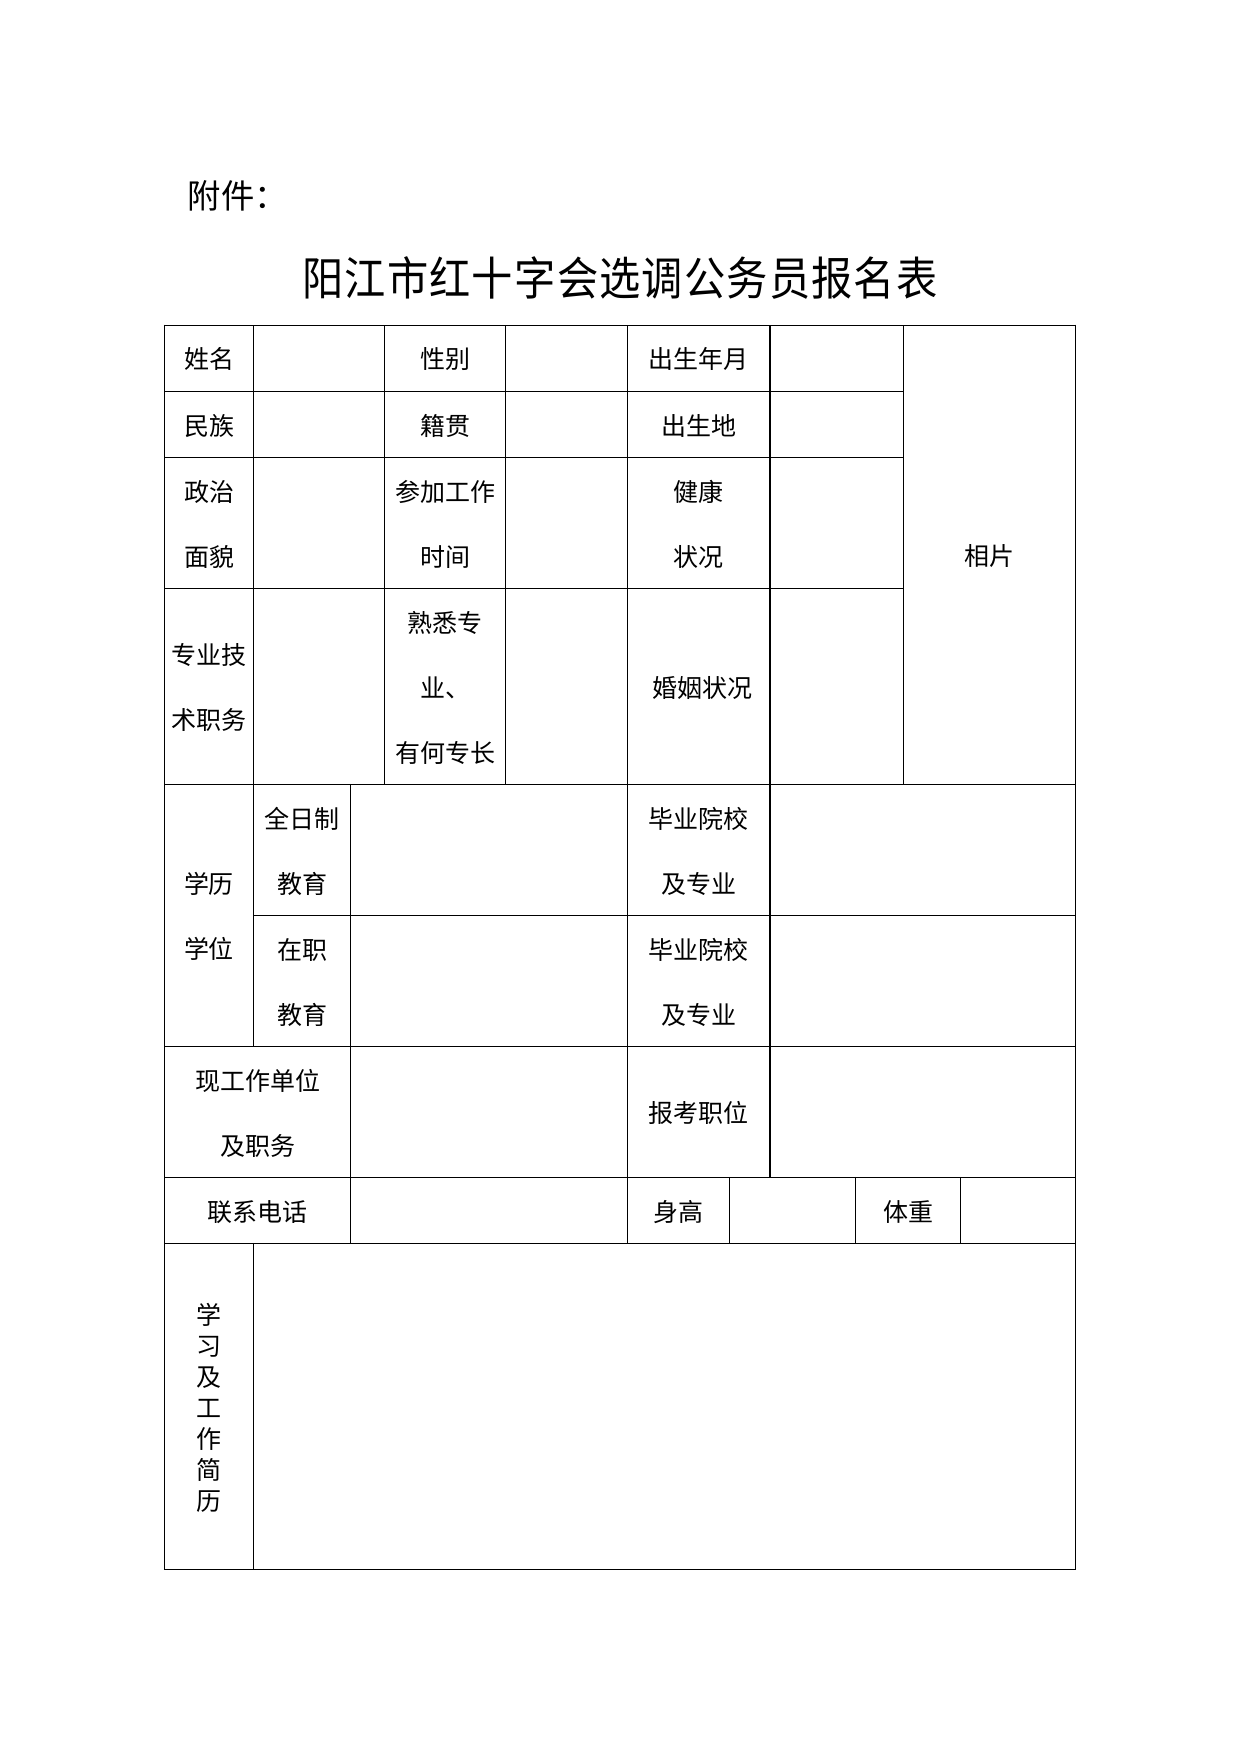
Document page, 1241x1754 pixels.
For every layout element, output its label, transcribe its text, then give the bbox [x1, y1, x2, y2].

table_cell 现工作单位 及职务 [165, 1047, 350, 1177]
table_cell 身高 [628, 1178, 729, 1243]
table_cell [254, 1244, 1075, 1569]
table_cell 学历 学位 [165, 785, 253, 1046]
table_cell [506, 589, 627, 784]
table_cell [771, 916, 1075, 1046]
table_header [771, 326, 903, 391]
table_header [254, 326, 384, 391]
table_cell 毕业院校 及专业 [628, 916, 769, 1046]
table_cell 政治 面貌 [165, 458, 253, 588]
table_cell 报考职位 [628, 1047, 769, 1177]
table_cell [506, 458, 627, 588]
table_cell 健康 状况 [628, 458, 769, 588]
table_header [506, 326, 627, 391]
table_cell 民族 [165, 392, 253, 457]
table_cell [254, 458, 384, 588]
table_cell 毕业院校 及专业 [628, 785, 769, 915]
table_cell [351, 916, 627, 1046]
table_cell [254, 392, 384, 457]
text 附件： [187, 162, 1053, 227]
table_cell [351, 1047, 627, 1177]
table_cell [771, 1047, 1075, 1177]
table_header 性别 [385, 326, 505, 391]
table_cell [351, 1178, 627, 1243]
table_cell [961, 1178, 1075, 1243]
table_cell 婚姻状况 [628, 589, 769, 784]
table_header 出生年月 [628, 326, 769, 391]
table_cell 熟悉专业、 有何专长 [385, 589, 505, 784]
table_cell [771, 458, 903, 588]
table_header 姓名 [165, 326, 253, 391]
table_cell [730, 1178, 855, 1243]
table_cell [254, 589, 384, 784]
text 阳江市红十字会选调公务员报名表 [187, 227, 1053, 324]
table_cell 参加工作 时间 [385, 458, 505, 588]
table_cell 籍贯 [385, 392, 505, 457]
table_cell 全日制教育 [254, 785, 350, 915]
table_cell 专业技术职务 [165, 589, 253, 784]
table_cell 在职 教育 [254, 916, 350, 1046]
table_cell [771, 589, 903, 784]
table_cell [771, 785, 1075, 915]
table_cell 体重 [856, 1178, 960, 1243]
table_cell 出生地 [628, 392, 769, 457]
table_cell [506, 392, 627, 457]
table_header 相片 [904, 326, 1075, 784]
table_cell 联系电话 [165, 1178, 350, 1243]
table_cell 学 习 及 工 作 简 历 [165, 1244, 253, 1569]
table_cell [771, 392, 903, 457]
table_cell [351, 785, 627, 915]
